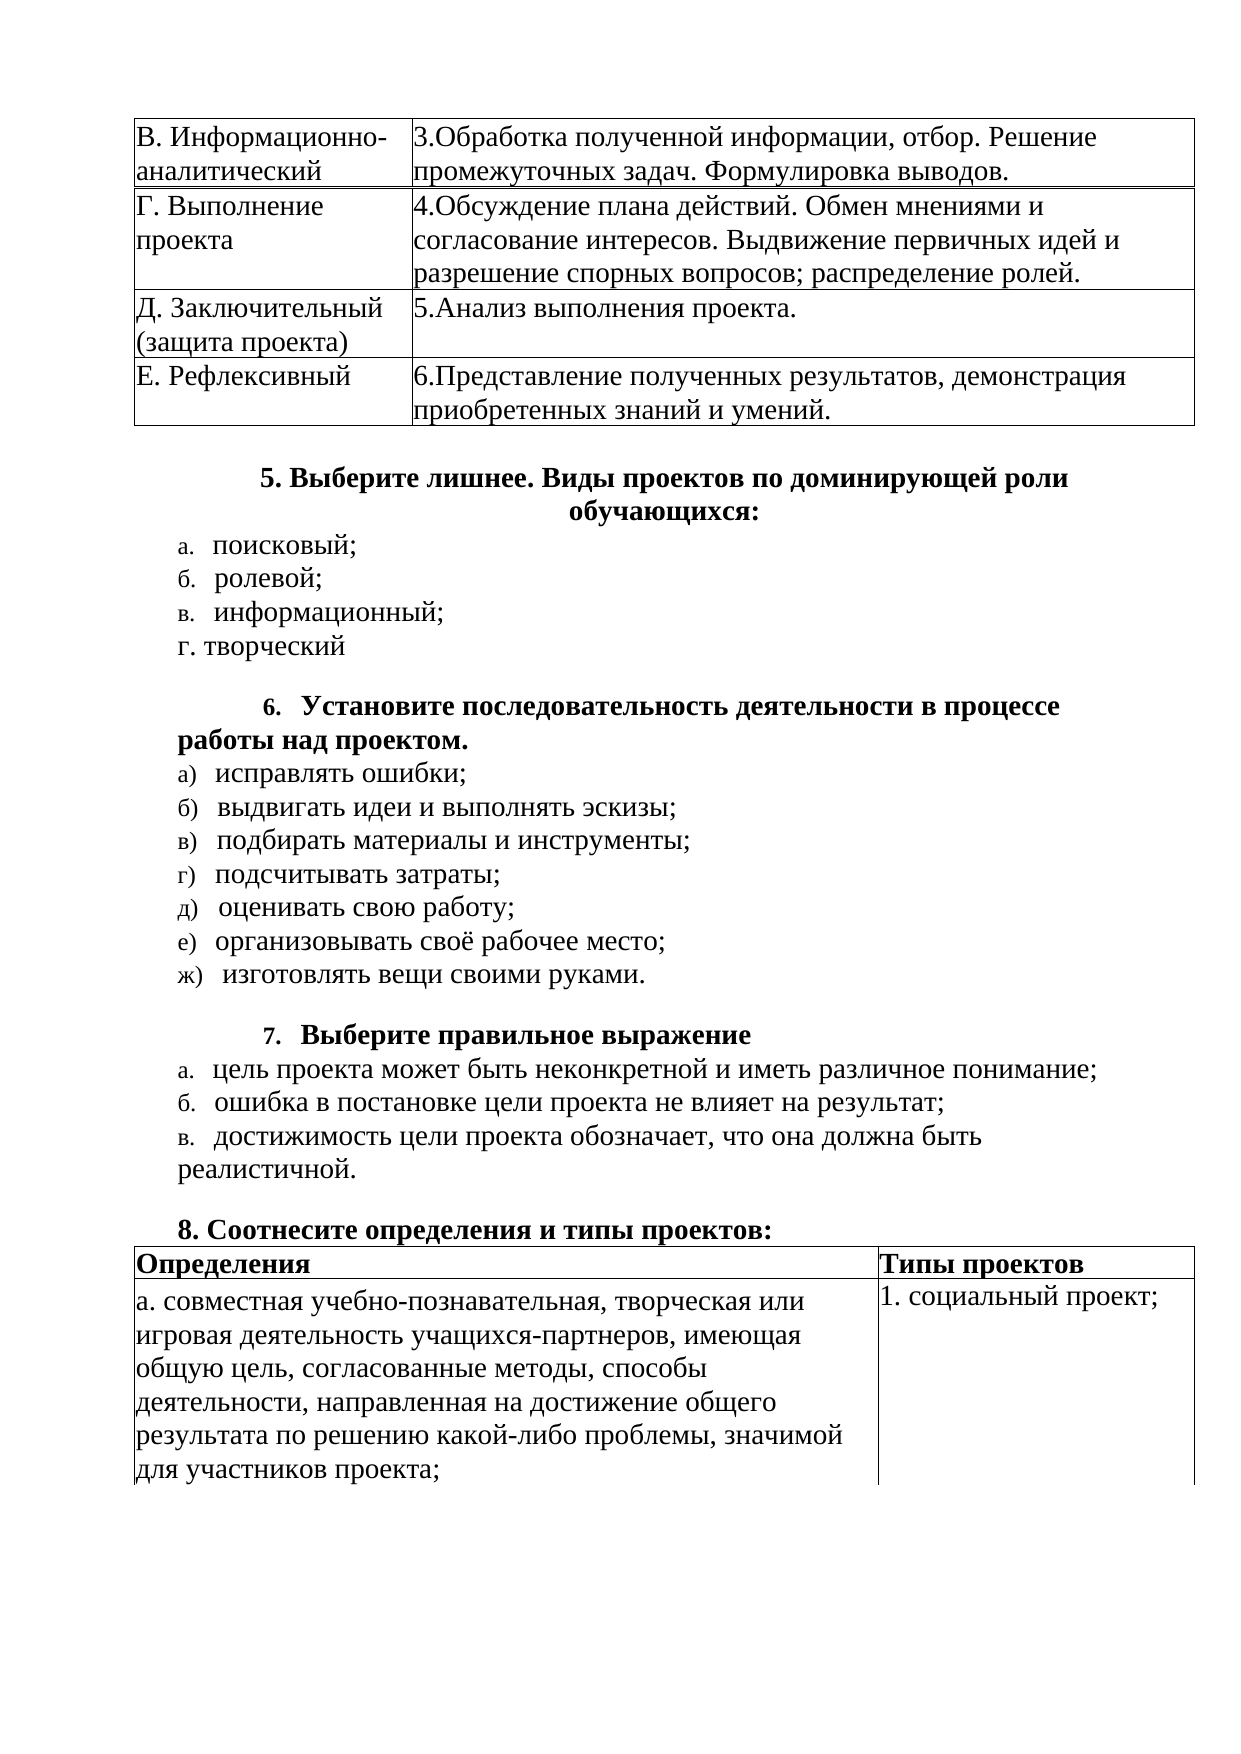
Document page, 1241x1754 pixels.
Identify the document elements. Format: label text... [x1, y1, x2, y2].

table_cell 6.Представление полученных результатов, демонстрация приобретенных знаний и умений. [413, 358, 1194, 425]
list выдвигать идеи и выполнять эскизы; [177, 789, 1152, 822]
list Установите последовательность деятельности в процессе работы над проектом. [177, 688, 1152, 755]
table_cell 1. социальный проект; [879, 1279, 1194, 1484]
list ошибка в постановке цели проекта не влияет на результат; [177, 1084, 1152, 1118]
table_header Г. Выполнение проекта [135, 189, 412, 289]
list подсчитывать затраты; [177, 856, 1152, 889]
table_cell а. совместная учебно-познавательная, творческая или игровая деятельность учащихся-партнеров, имеющая общую цель, согласованные методы, способы деятельности, направленная на достижение общего результата по решению какой-либо проблемы, значимой для участников проекта; [135, 1279, 878, 1484]
list Выберите правильное выражение [177, 1017, 1152, 1051]
list исправлять ошибки; [177, 755, 1152, 789]
table_header 4.Обсуждение плана действий. Обмен мнениями и согласование интересов. Выдвижение первичных идей и разрешение спорных вопросов; распределение ролей. [413, 189, 1194, 289]
list подбирать материалы и инструменты; [177, 822, 1152, 856]
list достижимость цели проекта обозначает, что она должна быть реалистичной. [177, 1118, 1152, 1185]
list ролевой; [177, 561, 1152, 594]
list цель проекта может быть неконкретной и иметь различное понимание; [177, 1051, 1152, 1084]
list изготовлять вещи своими руками. [177, 957, 1152, 990]
list организовывать своё рабочее место; [177, 923, 1152, 957]
table_cell В. Информационноаналитический [135, 119, 412, 186]
table_header Типы проектов [879, 1247, 1194, 1277]
list оценивать свою работу; [177, 889, 1152, 923]
table_cell Д. Заключительный (защита проекта) [135, 290, 412, 357]
table_cell 5.Анализ выполнения проекта. [413, 290, 1194, 357]
text 8. Соотнесите определения и типы проектов: [177, 1212, 1152, 1246]
table_header Определения [135, 1247, 878, 1277]
table_cell 3.Обработка полученной информации, отбор. Решение промежуточных задач. Формулировка выводов. [413, 119, 1194, 186]
list поисковый; [177, 527, 1152, 561]
text 5. Выберите лишнее. Виды проектов по доминирующей роли обучающихся: [177, 460, 1152, 527]
table_cell Е. Рефлексивный [135, 358, 412, 425]
list информационный; [177, 594, 1152, 628]
text г. творческий [177, 628, 1152, 661]
